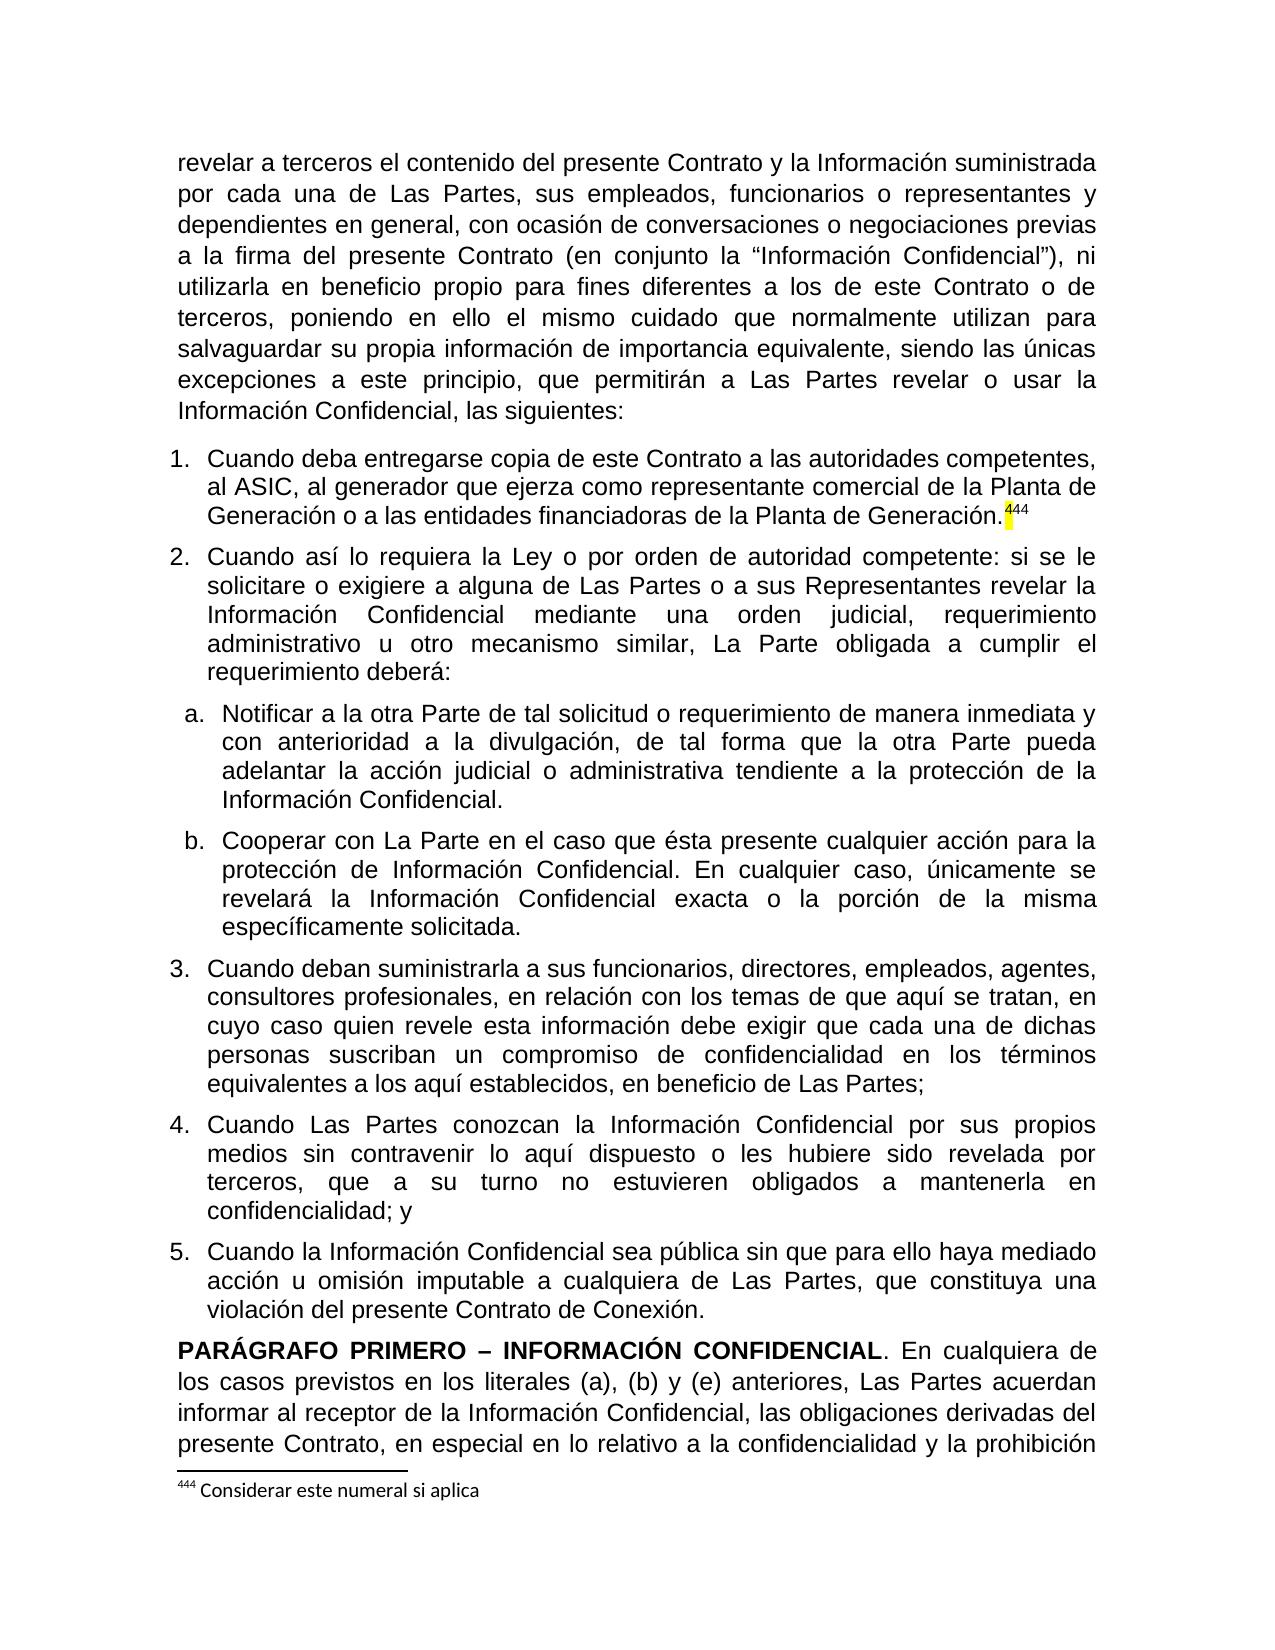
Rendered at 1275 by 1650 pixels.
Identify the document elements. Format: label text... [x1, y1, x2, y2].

list Cuando Las Partes conozcan la Información Confidencial por sus propios medios sin contravenir lo aquí dispuesto o les hubiere sido revelada por terceros, que a su turno no estuvieren obligados a mantenerla en confidencialidad; y [169, 1110, 1098, 1225]
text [177, 1336, 1098, 1458]
list Cuando así lo requiera la Ley o por orden de autoridad competente: si se le solicitare o exigiere a alguna de Las Partes o a sus Representantes revelar la Información Confidencial mediante una orden judicial, requerimiento administrativo u otro mecanismo similar, La Parte obligada a cumplir el requerimiento deberá: [169, 542, 1098, 686]
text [177, 148, 1098, 425]
list Cooperar con La Parte en el caso que ésta presente cualquier acción para la protección de Información Confidencial. En cualquier caso, únicamente se revelará la Información Confidencial exacta o la porción de la misma específicamente solicitada. [184, 826, 1098, 941]
list Notificar a la otra Parte de tal solicitud o requerimiento de manera inmediata y con anterioridad a la divulgación, de tal forma que la otra Parte pueda adelantar la acción judicial o administrativa tendiente a la protección de la Información Confidencial. [184, 699, 1098, 814]
list Cuando deba entregarse copia de este Contrato a las autoridades competentes, al ASIC, al generador que ejerza como representante comercial de la Planta de Generación o a las entidades financiadoras de la Planta de Generación. [169, 444, 1098, 530]
list Cuando deban suministrarla a sus funcionarios, directores, empleados, agentes, consultores profesionales, en relación con los temas de que aquí se tratan, en cuyo caso quien revele esta información debe exigir que cada una de dichas personas suscriban un compromiso de confidencialidad en los términos equivalentes a los aquí establecidos, en beneficio de Las Partes; [169, 954, 1098, 1097]
list Cuando la Información Confidencial sea pública sin que para ello haya mediado acción u omisión imputable a cualquiera de Las Partes, que constituya una violación del presente Contrato de Conexión. [169, 1237, 1098, 1324]
